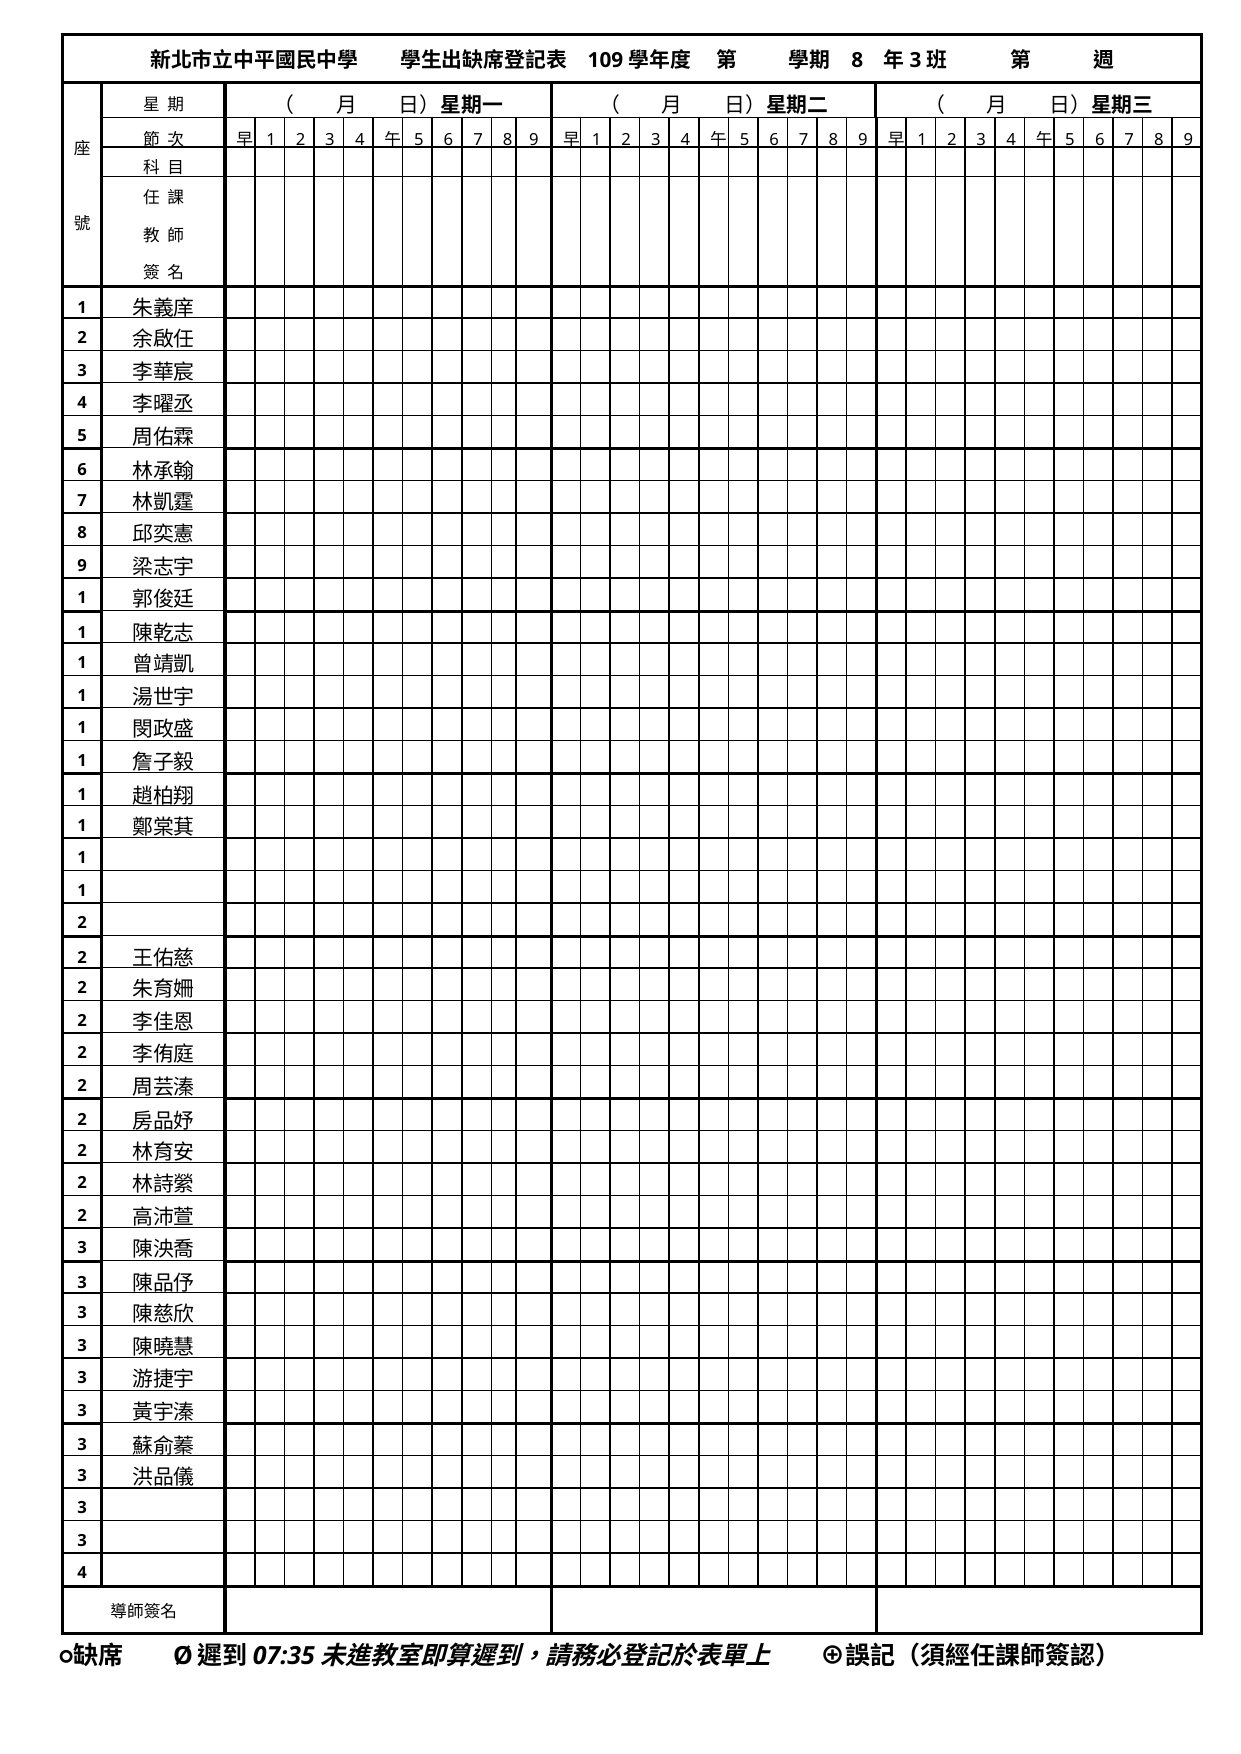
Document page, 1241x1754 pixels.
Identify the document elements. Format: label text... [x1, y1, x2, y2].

table_cell [670, 177, 698, 285]
table_cell 邱奕憲 [103, 513, 223, 545]
table_cell [966, 1456, 994, 1487]
table_cell [611, 481, 639, 512]
table_cell [374, 1326, 402, 1357]
table_cell [1143, 1066, 1171, 1097]
table_cell [285, 904, 313, 935]
table_cell [463, 1100, 491, 1130]
table_cell [878, 644, 905, 675]
table_cell [227, 177, 254, 285]
table_cell [1173, 514, 1200, 545]
table_cell [1055, 969, 1083, 1000]
table_cell [759, 1391, 787, 1422]
table_cell 李佳恩 [103, 1001, 223, 1032]
table_cell [517, 1456, 550, 1487]
table_cell [433, 1326, 461, 1357]
table_cell [996, 177, 1024, 285]
table_cell [285, 177, 313, 285]
table_cell [553, 481, 580, 512]
table_cell [285, 514, 313, 545]
table_cell [285, 384, 313, 415]
table_cell [907, 741, 935, 772]
table_cell 29 [64, 1196, 100, 1227]
table_cell [433, 1489, 461, 1520]
table_cell [788, 1229, 816, 1260]
table_cell 6 [759, 118, 787, 146]
table_cell [818, 644, 846, 675]
table_cell 王佑慈 [103, 936, 223, 967]
table_cell [670, 1196, 698, 1227]
table_cell [878, 775, 905, 805]
table_cell [1114, 1294, 1142, 1325]
table_cell [492, 676, 515, 707]
table_cell [463, 1263, 491, 1292]
table_cell 鄭棠萁 [103, 806, 223, 837]
table_cell [700, 969, 728, 1000]
table_cell 座 號 [64, 84, 100, 285]
table_cell [492, 579, 515, 610]
table_cell [433, 938, 461, 967]
table_cell [374, 177, 402, 285]
table_cell [463, 1066, 491, 1097]
table_cell [1143, 676, 1171, 707]
table_cell [788, 676, 816, 707]
table_cell 4 [344, 118, 372, 146]
table_cell [700, 1164, 728, 1195]
table_cell [729, 1164, 757, 1195]
table_cell [729, 1263, 757, 1292]
table_cell [847, 579, 875, 610]
table_cell [315, 775, 343, 805]
table_cell [1143, 514, 1171, 545]
table_cell [517, 938, 550, 967]
table_cell 18 [64, 839, 100, 870]
table_cell [285, 1263, 313, 1292]
table_cell [996, 1326, 1024, 1357]
table_cell [670, 871, 698, 902]
table_cell [256, 1001, 284, 1032]
table_cell 2 [285, 118, 313, 146]
table_cell [227, 450, 254, 480]
table_cell [403, 806, 431, 837]
table_cell [492, 1391, 515, 1422]
table_cell [517, 1263, 550, 1292]
table_cell [1173, 416, 1200, 447]
table_cell [1114, 904, 1142, 935]
table_cell [553, 319, 580, 350]
table_cell [344, 384, 372, 415]
table_cell [1173, 1391, 1200, 1422]
table_cell [759, 1489, 787, 1520]
table_cell [344, 1489, 372, 1520]
table_cell [344, 839, 372, 870]
table_cell [640, 839, 668, 870]
table_cell [996, 416, 1024, 447]
table_cell [227, 546, 254, 577]
table_cell [492, 1456, 515, 1487]
table_cell 陳乾志 [103, 611, 223, 642]
table_cell [936, 1326, 964, 1357]
table_cell [966, 969, 994, 1000]
table_cell [403, 709, 431, 740]
table_cell [759, 177, 787, 285]
table_cell [374, 839, 402, 870]
table_cell [640, 319, 668, 350]
table_cell [788, 1554, 816, 1585]
table_cell [1143, 741, 1171, 772]
table_cell [103, 1521, 223, 1552]
table_cell [517, 177, 550, 285]
table_cell [285, 839, 313, 870]
table_cell [433, 288, 461, 317]
table_cell 6 [64, 450, 100, 480]
table_cell [611, 806, 639, 837]
table_cell [1173, 1554, 1200, 1585]
table_cell [966, 741, 994, 772]
table_cell [729, 1359, 757, 1390]
table_cell [553, 839, 580, 870]
table_cell [847, 644, 875, 675]
table_cell [374, 1131, 402, 1162]
table_cell [285, 1489, 313, 1520]
table_cell 詹子毅 [103, 741, 223, 772]
table_cell [936, 416, 964, 447]
table_cell [1025, 514, 1053, 545]
table_cell [227, 871, 254, 902]
table_cell [788, 741, 816, 772]
table_cell [611, 1263, 639, 1292]
table_cell [344, 481, 372, 512]
table_cell [729, 644, 757, 675]
table_cell [847, 871, 875, 902]
table_cell [670, 1263, 698, 1292]
table_cell [553, 741, 580, 772]
table_cell [433, 1263, 461, 1292]
table_cell [285, 1456, 313, 1487]
table_cell [256, 1131, 284, 1162]
table_cell [818, 741, 846, 772]
table_cell [818, 546, 846, 577]
table_cell [492, 148, 515, 176]
table_cell [878, 938, 905, 967]
table_cell [374, 775, 402, 805]
table_cell [640, 1164, 668, 1195]
table_cell [1143, 319, 1171, 350]
table_cell [1084, 1066, 1112, 1097]
table_cell [936, 644, 964, 675]
table_cell [463, 1131, 491, 1162]
table_cell [492, 969, 515, 1000]
table_cell [315, 1164, 343, 1195]
table_cell [907, 450, 935, 480]
table_cell [256, 938, 284, 967]
table_cell [1025, 1131, 1053, 1162]
table_cell [611, 613, 639, 642]
table_cell [403, 741, 431, 772]
table_cell [759, 1554, 787, 1585]
table_cell [670, 384, 698, 415]
table_cell [1114, 416, 1142, 447]
table_cell [433, 1229, 461, 1260]
table_cell [256, 871, 284, 902]
table_cell [433, 741, 461, 772]
table_cell 李曜丞 [103, 383, 223, 415]
table_cell [878, 1456, 905, 1487]
table_cell 陳品伃 [103, 1261, 223, 1292]
table_cell [463, 969, 491, 1000]
table_cell [996, 1229, 1024, 1260]
table_cell [818, 871, 846, 902]
table_cell [996, 546, 1024, 577]
table_cell [936, 384, 964, 415]
table_cell [878, 1326, 905, 1357]
table_cell [729, 1425, 757, 1455]
table_cell [374, 579, 402, 610]
table_cell [315, 904, 343, 935]
table_cell [315, 1456, 343, 1487]
table_cell [847, 613, 875, 642]
table_cell [1025, 1164, 1053, 1195]
table_cell [403, 177, 431, 285]
table_cell [517, 319, 550, 350]
table_cell [640, 1001, 668, 1032]
table_cell [996, 938, 1024, 967]
table_cell [700, 450, 728, 480]
table_cell [729, 1131, 757, 1162]
table_cell [433, 514, 461, 545]
table_cell [1055, 514, 1083, 545]
table_cell [818, 839, 846, 870]
table_cell [936, 1456, 964, 1487]
table_cell 36 [64, 1425, 100, 1455]
table_cell [344, 416, 372, 447]
table_cell [256, 1489, 284, 1520]
table_cell [1084, 1489, 1112, 1520]
table_cell [1114, 1326, 1142, 1357]
table_cell [936, 904, 964, 935]
table_cell [611, 1164, 639, 1195]
table_cell [315, 1229, 343, 1260]
table_cell 22 [64, 969, 100, 1000]
table_cell [936, 450, 964, 480]
table_cell [670, 481, 698, 512]
table_cell [611, 1229, 639, 1260]
table_cell [1114, 871, 1142, 902]
table_cell [344, 1294, 372, 1325]
table_cell [553, 1425, 580, 1455]
table_cell [611, 969, 639, 1000]
table_cell [670, 1391, 698, 1422]
table_cell [1114, 1456, 1142, 1487]
table_cell [1143, 450, 1171, 480]
table_cell [463, 644, 491, 675]
table_cell [729, 1521, 757, 1552]
table_cell [700, 938, 728, 967]
table_cell [517, 514, 550, 545]
table_cell [1114, 1196, 1142, 1227]
table_cell 38 [64, 1489, 100, 1520]
table_cell [315, 1326, 343, 1357]
table_cell [878, 1263, 905, 1292]
table_cell [433, 1100, 461, 1130]
table_cell [315, 546, 343, 577]
table_cell [315, 741, 343, 772]
table_cell [1114, 1489, 1142, 1520]
table_cell [227, 1263, 254, 1292]
table_cell [818, 1196, 846, 1227]
table_cell 蘇俞蓁 [103, 1423, 223, 1455]
table_cell [640, 938, 668, 967]
table_cell [403, 319, 431, 350]
table_cell [670, 450, 698, 480]
table_cell [907, 1066, 935, 1097]
table_cell [670, 613, 698, 642]
table_cell [729, 546, 757, 577]
table_cell [433, 177, 461, 285]
table_cell [492, 1294, 515, 1325]
table_cell [492, 1263, 515, 1292]
table_cell [1055, 319, 1083, 350]
table_cell [285, 938, 313, 967]
table_cell [374, 1359, 402, 1390]
table_cell [492, 1100, 515, 1130]
table_cell [1055, 775, 1083, 805]
table_cell [729, 904, 757, 935]
table_cell [1055, 938, 1083, 967]
table_cell [966, 871, 994, 902]
table_cell [463, 177, 491, 285]
table_cell [847, 1521, 875, 1552]
table_cell [553, 806, 580, 837]
table_cell [227, 579, 254, 610]
table_cell [1025, 416, 1053, 447]
table_cell [256, 709, 284, 740]
table_cell [847, 839, 875, 870]
table_cell [553, 676, 580, 707]
table_cell [729, 1456, 757, 1487]
table_cell [433, 1425, 461, 1455]
table_cell [1025, 450, 1053, 480]
table_cell [966, 1263, 994, 1292]
table_cell 16 [64, 775, 100, 805]
table_cell [878, 1034, 905, 1065]
table_cell [517, 904, 550, 935]
table_cell [227, 1489, 254, 1520]
table_cell [227, 1131, 254, 1162]
table_cell [640, 709, 668, 740]
table_cell [227, 319, 254, 350]
table_cell [966, 1131, 994, 1162]
table_cell [878, 450, 905, 480]
table_cell [1084, 806, 1112, 837]
table_cell [670, 351, 698, 382]
table_cell [517, 1229, 550, 1260]
table_cell [374, 1294, 402, 1325]
table_cell [818, 806, 846, 837]
table_cell 4 [996, 118, 1024, 146]
table_cell [1055, 1066, 1083, 1097]
table_cell [344, 1425, 372, 1455]
table_cell [256, 1100, 284, 1130]
table_cell [847, 546, 875, 577]
table_cell [670, 514, 698, 545]
table_cell [1114, 938, 1142, 967]
table_cell [611, 1066, 639, 1097]
table_cell [581, 871, 609, 902]
table_cell [1114, 481, 1142, 512]
table_cell [847, 148, 875, 176]
table_cell [847, 709, 875, 740]
table_cell [433, 481, 461, 512]
table_cell [374, 1001, 402, 1032]
table_cell [227, 775, 254, 805]
table_cell [700, 709, 728, 740]
table_cell [700, 806, 728, 837]
table_cell [433, 1359, 461, 1390]
table_cell [403, 613, 431, 642]
table_cell [670, 148, 698, 176]
table_cell [936, 351, 964, 382]
table_cell [1025, 288, 1053, 317]
table_cell [670, 1425, 698, 1455]
table_cell [581, 1521, 609, 1552]
table_cell [1025, 1391, 1053, 1422]
table_cell [936, 177, 964, 285]
table_cell [517, 775, 550, 805]
table_cell [907, 1034, 935, 1065]
table_cell [1084, 148, 1112, 176]
table_cell [315, 450, 343, 480]
table_cell [403, 1001, 431, 1032]
table_cell 房品妤 [103, 1098, 223, 1130]
table_cell [1055, 1489, 1083, 1520]
table_cell [517, 1489, 550, 1520]
table_cell [581, 1066, 609, 1097]
table_cell [315, 177, 343, 285]
table_cell [103, 871, 223, 902]
table_cell 午 [700, 118, 728, 146]
table_cell [996, 384, 1024, 415]
table_cell [907, 288, 935, 317]
table_cell [700, 1294, 728, 1325]
table_cell [1173, 1066, 1200, 1097]
table_cell [1173, 579, 1200, 610]
table_cell [374, 676, 402, 707]
table_cell [315, 1034, 343, 1065]
table_cell 5 [64, 416, 100, 447]
table_cell [517, 1001, 550, 1032]
table_cell [700, 481, 728, 512]
table_cell [1143, 177, 1171, 285]
table_cell [700, 1229, 728, 1260]
table_cell [996, 839, 1024, 870]
table_cell [315, 1489, 343, 1520]
table_cell [936, 839, 964, 870]
table_cell [700, 579, 728, 610]
table_cell [759, 514, 787, 545]
table_cell [581, 579, 609, 610]
table_cell [611, 871, 639, 902]
table_cell [344, 1456, 372, 1487]
table_cell [256, 1229, 284, 1260]
table_cell [818, 1034, 846, 1065]
table_cell [818, 1294, 846, 1325]
table_cell [907, 1521, 935, 1552]
table_cell 趙柏翔 [103, 773, 223, 805]
table_cell 9 [847, 118, 875, 146]
table_cell 19 [64, 871, 100, 902]
table_cell [1173, 351, 1200, 382]
table_cell [256, 1066, 284, 1097]
table_cell [1025, 775, 1053, 805]
table_cell [581, 288, 609, 317]
table_cell [1025, 1326, 1053, 1357]
table_cell [403, 1521, 431, 1552]
table_cell [553, 351, 580, 382]
table_cell [315, 1263, 343, 1292]
table_cell [344, 1521, 372, 1552]
table_cell [315, 1001, 343, 1032]
table_cell [1055, 1196, 1083, 1227]
table_cell [227, 938, 254, 967]
table_cell [611, 1456, 639, 1487]
table_cell [640, 579, 668, 610]
table_cell [818, 1164, 846, 1195]
table_cell [1173, 319, 1200, 350]
table_cell [996, 1489, 1024, 1520]
table_cell [818, 904, 846, 935]
table_cell [966, 775, 994, 805]
table_cell [818, 288, 846, 317]
table_cell [611, 416, 639, 447]
table_cell [936, 1263, 964, 1292]
table_cell [936, 579, 964, 610]
table_cell [433, 1521, 461, 1552]
table_cell [517, 351, 550, 382]
table_cell [463, 839, 491, 870]
table_cell [581, 839, 609, 870]
table_cell [1084, 481, 1112, 512]
table_cell 33 [64, 1326, 100, 1357]
table_cell 余啟任 [103, 318, 223, 350]
table_cell [492, 1164, 515, 1195]
table_cell [1084, 613, 1112, 642]
table_cell [729, 351, 757, 382]
table_cell [492, 384, 515, 415]
table_cell [729, 1229, 757, 1260]
table_cell [729, 481, 757, 512]
table_cell [344, 644, 372, 675]
table_cell [878, 288, 905, 317]
table_cell [285, 969, 313, 1000]
table_cell 周芸溱 [103, 1066, 223, 1097]
table_cell [1084, 644, 1112, 675]
table_cell [1084, 839, 1112, 870]
table_cell 5 [403, 118, 431, 146]
table_cell [1143, 969, 1171, 1000]
table_cell 高沛萱 [103, 1196, 223, 1227]
table_cell [1173, 1229, 1200, 1260]
table_cell [759, 481, 787, 512]
table_cell [611, 384, 639, 415]
table_cell [315, 514, 343, 545]
table_cell [759, 1001, 787, 1032]
table_cell [227, 644, 254, 675]
text ○缺席 Ø遲到07:35未進教室即算遲到，請務必登記於表單上 ⊕誤記（須經任課師簽認） [59, 1635, 1205, 1673]
table_cell [670, 938, 698, 967]
table_cell [936, 1100, 964, 1130]
table_cell 郭俊廷 [103, 578, 223, 610]
table_cell [936, 1196, 964, 1227]
table_cell [227, 709, 254, 740]
table_cell [966, 579, 994, 610]
table_cell [581, 1034, 609, 1065]
table_cell [1173, 1359, 1200, 1390]
table_cell [759, 351, 787, 382]
table_cell [374, 938, 402, 967]
table_cell [581, 1326, 609, 1357]
table_cell [907, 481, 935, 512]
table_cell [1114, 969, 1142, 1000]
table_cell [818, 384, 846, 415]
table_cell [463, 1326, 491, 1357]
table_cell [581, 1294, 609, 1325]
table_cell [700, 1391, 728, 1422]
table_cell [611, 1100, 639, 1130]
table_cell [227, 384, 254, 415]
table_cell [729, 1554, 757, 1585]
table_cell [463, 288, 491, 317]
table_cell [256, 1391, 284, 1422]
table_cell [818, 148, 846, 176]
table_cell [1055, 1001, 1083, 1032]
table_cell [907, 1263, 935, 1292]
table_cell [878, 1001, 905, 1032]
table_cell [581, 1229, 609, 1260]
table_cell [1025, 1554, 1053, 1585]
table_cell [1173, 288, 1200, 317]
table_cell [227, 904, 254, 935]
table_cell [907, 1131, 935, 1162]
table_cell 節 次 [103, 118, 223, 146]
table_cell [966, 1425, 994, 1455]
table_cell [818, 1489, 846, 1520]
table_cell [463, 319, 491, 350]
table_cell [433, 1131, 461, 1162]
table_cell [492, 1425, 515, 1455]
table_cell [788, 384, 816, 415]
table_cell [996, 709, 1024, 740]
table_cell [788, 579, 816, 610]
table_cell [847, 1294, 875, 1325]
table_cell [344, 709, 372, 740]
table_cell [847, 741, 875, 772]
table_cell 9 [64, 546, 100, 577]
table_cell [344, 288, 372, 317]
table_cell [788, 546, 816, 577]
table_cell [553, 384, 580, 415]
table_cell [1114, 351, 1142, 382]
table_cell [818, 1229, 846, 1260]
table_cell [227, 481, 254, 512]
table_cell [227, 969, 254, 1000]
table_cell 1 [64, 288, 100, 317]
table_cell [1055, 871, 1083, 902]
table_cell [463, 1425, 491, 1455]
table_cell [729, 177, 757, 285]
table_cell [1143, 579, 1171, 610]
table_cell [759, 644, 787, 675]
table_cell [670, 416, 698, 447]
table_cell 26 [64, 1100, 100, 1130]
table_cell [492, 1521, 515, 1552]
table_cell [729, 1001, 757, 1032]
table_cell [878, 741, 905, 772]
table_cell [374, 1554, 402, 1585]
table_cell [966, 288, 994, 317]
table_cell [403, 1100, 431, 1130]
table_cell [1143, 1326, 1171, 1357]
table_cell [878, 514, 905, 545]
table_cell [1173, 871, 1200, 902]
table_cell [1025, 1359, 1053, 1390]
table_cell [1143, 1391, 1171, 1422]
table_cell [847, 319, 875, 350]
table_cell 曾靖凱 [103, 643, 223, 675]
table_cell [1143, 871, 1171, 902]
table_cell [285, 351, 313, 382]
table_cell [640, 1100, 668, 1130]
table_cell [818, 1100, 846, 1130]
table_cell [611, 177, 639, 285]
table_cell [374, 1263, 402, 1292]
table_cell [1143, 775, 1171, 805]
table_cell [403, 904, 431, 935]
table_cell [700, 1263, 728, 1292]
table_cell 午 [1025, 118, 1053, 146]
table_cell [907, 579, 935, 610]
table_cell [878, 416, 905, 447]
table_cell 10 [64, 579, 100, 610]
table_cell [374, 1521, 402, 1552]
table_cell [936, 1066, 964, 1097]
table_cell [492, 904, 515, 935]
table_cell [1143, 351, 1171, 382]
table_cell [878, 177, 905, 285]
table_cell [818, 177, 846, 285]
table_cell [256, 450, 284, 480]
table_cell 林承翰 [103, 448, 223, 480]
table_cell [878, 969, 905, 1000]
table_cell [1055, 1034, 1083, 1065]
table_cell [256, 904, 284, 935]
table_cell [492, 871, 515, 902]
table_cell [1055, 1456, 1083, 1487]
table_cell [759, 1164, 787, 1195]
table_cell 5 [729, 118, 757, 146]
table_cell [344, 450, 372, 480]
table_cell [433, 1554, 461, 1585]
table_cell [640, 450, 668, 480]
table_cell [1084, 1263, 1112, 1292]
table_cell [553, 613, 580, 642]
table_cell [611, 351, 639, 382]
table_cell [729, 969, 757, 1000]
table_cell [227, 839, 254, 870]
table_cell [285, 1359, 313, 1390]
table_cell [966, 676, 994, 707]
table_cell [517, 709, 550, 740]
table_cell [315, 871, 343, 902]
table_cell [640, 481, 668, 512]
table_cell [256, 806, 284, 837]
table_cell [1055, 1229, 1083, 1260]
table_cell [1025, 969, 1053, 1000]
table_cell [344, 319, 372, 350]
table_cell [966, 938, 994, 967]
table_cell [907, 319, 935, 350]
table_cell [492, 1359, 515, 1390]
table_cell [344, 546, 372, 577]
table_cell [847, 1425, 875, 1455]
table_cell [374, 351, 402, 382]
table_cell [907, 806, 935, 837]
table_cell [463, 709, 491, 740]
table_cell [996, 1359, 1024, 1390]
table_cell [433, 1456, 461, 1487]
table_cell [700, 741, 728, 772]
table_cell [907, 775, 935, 805]
table_cell [759, 148, 787, 176]
table_cell [878, 613, 905, 642]
table_cell [878, 676, 905, 707]
table_cell [788, 177, 816, 285]
table_cell [670, 775, 698, 805]
table_cell [818, 514, 846, 545]
table_cell [729, 514, 757, 545]
table_cell [581, 775, 609, 805]
table_cell [374, 1229, 402, 1260]
table_cell [1084, 177, 1112, 285]
table_cell [315, 416, 343, 447]
table_cell [553, 177, 580, 285]
table_cell [1055, 1131, 1083, 1162]
table_cell [847, 938, 875, 967]
table_cell [1055, 481, 1083, 512]
table_cell [517, 450, 550, 480]
table_cell [581, 481, 609, 512]
table_cell [878, 384, 905, 415]
table_cell [640, 1294, 668, 1325]
table_cell [374, 1034, 402, 1065]
table_cell [315, 1100, 343, 1130]
table_cell 4 [64, 384, 100, 415]
table_cell [517, 676, 550, 707]
table_cell [463, 351, 491, 382]
table_cell [670, 1131, 698, 1162]
table_cell [256, 1456, 284, 1487]
table_cell [1173, 1521, 1200, 1552]
table_cell [1143, 839, 1171, 870]
table_cell [1055, 579, 1083, 610]
table_cell [907, 1001, 935, 1032]
table_cell [374, 1456, 402, 1487]
table_cell [256, 177, 284, 285]
table_cell [729, 839, 757, 870]
table_cell [611, 579, 639, 610]
table_cell [966, 1229, 994, 1260]
table_cell [581, 450, 609, 480]
table_cell [759, 1229, 787, 1260]
table_cell [463, 148, 491, 176]
table_cell [788, 938, 816, 967]
table_cell [996, 1164, 1024, 1195]
table_cell [285, 579, 313, 610]
table_cell [403, 644, 431, 675]
table_cell [936, 1131, 964, 1162]
table_cell [670, 1294, 698, 1325]
table_cell [285, 481, 313, 512]
table_cell [374, 481, 402, 512]
table_cell [285, 1521, 313, 1552]
table_cell [818, 1359, 846, 1390]
table_cell 8 [492, 118, 515, 146]
table_cell [670, 676, 698, 707]
table_cell [227, 613, 254, 642]
table_cell [996, 319, 1024, 350]
table_cell [1114, 839, 1142, 870]
table_cell [1084, 969, 1112, 1000]
table_cell [403, 1425, 431, 1455]
table_cell [1114, 319, 1142, 350]
table_cell [581, 384, 609, 415]
table_cell [374, 1196, 402, 1227]
table_cell [463, 741, 491, 772]
table_cell [581, 177, 609, 285]
table_cell [433, 1294, 461, 1325]
table_cell [847, 450, 875, 480]
table_cell [285, 806, 313, 837]
table_cell [847, 514, 875, 545]
table_cell [759, 1425, 787, 1455]
table_cell [818, 1001, 846, 1032]
table_cell [256, 1359, 284, 1390]
table_cell [517, 481, 550, 512]
table_cell [936, 148, 964, 176]
table_cell [403, 969, 431, 1000]
table_cell [700, 904, 728, 935]
table_cell [670, 1164, 698, 1195]
table_cell [907, 1391, 935, 1422]
table_cell [315, 1521, 343, 1552]
table_cell [1143, 613, 1171, 642]
table_cell [463, 1521, 491, 1552]
table_cell [403, 1326, 431, 1357]
table_cell [492, 613, 515, 642]
table_cell [700, 676, 728, 707]
table_cell 3 [64, 351, 100, 382]
table_cell [256, 148, 284, 176]
table_cell [700, 148, 728, 176]
table_cell [1025, 1196, 1053, 1227]
table_cell [700, 839, 728, 870]
table_cell 周佑霖 [103, 416, 223, 447]
table_cell [1025, 741, 1053, 772]
table_cell [256, 741, 284, 772]
table_cell [581, 938, 609, 967]
table_cell [463, 904, 491, 935]
table_cell [285, 1391, 313, 1422]
table_cell [433, 1034, 461, 1065]
table_cell [517, 1196, 550, 1227]
table_cell [1025, 1489, 1053, 1520]
table_cell [1173, 1131, 1200, 1162]
table_cell [818, 1391, 846, 1422]
table_cell [759, 384, 787, 415]
table_cell [907, 546, 935, 577]
table_cell [700, 1326, 728, 1357]
table_cell [1173, 1100, 1200, 1130]
table_cell [788, 1456, 816, 1487]
table_cell 2 [611, 118, 639, 146]
table_cell 1 [907, 118, 935, 146]
table_cell [1143, 546, 1171, 577]
table_cell [878, 709, 905, 740]
table_cell 32 [64, 1294, 100, 1325]
table_cell [1143, 1456, 1171, 1487]
table_cell [818, 579, 846, 610]
table_cell [433, 384, 461, 415]
table_cell [936, 288, 964, 317]
table_cell 31 [64, 1263, 100, 1292]
table_cell [492, 351, 515, 382]
table_cell [966, 1196, 994, 1227]
table_cell 3 [966, 118, 994, 146]
table_cell [1143, 938, 1171, 967]
table_cell 35 [64, 1391, 100, 1422]
table_cell [907, 1456, 935, 1487]
table_cell [285, 1066, 313, 1097]
table_cell [907, 384, 935, 415]
table_cell [1173, 644, 1200, 675]
table_cell [285, 546, 313, 577]
table_cell [878, 871, 905, 902]
table_cell [374, 709, 402, 740]
table_cell [670, 709, 698, 740]
table_cell [492, 1131, 515, 1162]
table_cell [878, 1164, 905, 1195]
table_cell [700, 613, 728, 642]
table_cell [878, 1489, 905, 1520]
table_cell （ 月 日）星期三 日）星期三 [877, 84, 1200, 117]
table_cell [996, 1425, 1024, 1455]
table_cell [256, 644, 284, 675]
table_cell [374, 871, 402, 902]
table_cell 林育安 [103, 1131, 223, 1162]
table_cell [256, 1164, 284, 1195]
table_cell [788, 1131, 816, 1162]
table_cell [581, 613, 609, 642]
table_cell [492, 481, 515, 512]
table_cell [729, 938, 757, 967]
table_cell [611, 1425, 639, 1455]
table_cell [344, 741, 372, 772]
table_cell [878, 319, 905, 350]
table_cell [847, 1131, 875, 1162]
table_cell [907, 1326, 935, 1357]
table_cell [433, 148, 461, 176]
table_cell [403, 288, 431, 317]
table_cell [788, 1263, 816, 1292]
table_cell [759, 904, 787, 935]
table_cell [403, 450, 431, 480]
table_cell 4 [670, 118, 698, 146]
table_cell [285, 1196, 313, 1227]
table_cell 早 [227, 118, 254, 146]
table_cell [553, 450, 580, 480]
table_cell [907, 1489, 935, 1520]
table_cell [227, 351, 254, 382]
table_cell [553, 1489, 580, 1520]
table_cell [907, 871, 935, 902]
table_cell [996, 644, 1024, 675]
table_cell [581, 1456, 609, 1487]
table_cell （ 月 日）星期二 （ 月 [553, 84, 874, 117]
table_cell [403, 1034, 431, 1065]
table_cell [1025, 871, 1053, 902]
table_cell [517, 416, 550, 447]
table_cell [878, 481, 905, 512]
table_cell [640, 1425, 668, 1455]
table_cell [1173, 741, 1200, 772]
table_cell [1025, 613, 1053, 642]
table_cell [1025, 1425, 1053, 1455]
table_cell [996, 481, 1024, 512]
table_cell [611, 1034, 639, 1065]
table_cell [996, 1391, 1024, 1422]
table_cell [433, 644, 461, 675]
table_cell [256, 1521, 284, 1552]
table_cell [374, 969, 402, 1000]
table_cell [433, 871, 461, 902]
table_cell [611, 741, 639, 772]
table_cell [403, 676, 431, 707]
table_cell [818, 1425, 846, 1455]
table_cell [1055, 741, 1083, 772]
table_cell [581, 904, 609, 935]
table_cell 7 [64, 481, 100, 512]
table_cell 陳曉慧 [103, 1326, 223, 1357]
table_cell [1114, 806, 1142, 837]
table_cell [463, 806, 491, 837]
table_cell [788, 1521, 816, 1552]
table_cell [759, 1034, 787, 1065]
table_cell [463, 938, 491, 967]
table_cell [285, 450, 313, 480]
table_cell [611, 148, 639, 176]
table_cell [344, 1001, 372, 1032]
table_cell [315, 1066, 343, 1097]
table_cell [907, 177, 935, 285]
table_cell [581, 676, 609, 707]
table_cell [517, 1359, 550, 1390]
table_cell [818, 1263, 846, 1292]
table_cell [285, 1034, 313, 1065]
table_cell 湯世宇 [103, 676, 223, 707]
table_cell [256, 319, 284, 350]
table_cell [729, 806, 757, 837]
table_cell [907, 1294, 935, 1325]
table_cell [285, 416, 313, 447]
table_cell [581, 1554, 609, 1585]
table_cell [996, 969, 1024, 1000]
table_cell [344, 969, 372, 1000]
table_cell [729, 871, 757, 902]
table_cell [1055, 384, 1083, 415]
table_cell [403, 938, 431, 967]
table_cell [1173, 839, 1200, 870]
table_cell 林凱霆 [103, 481, 223, 512]
table_cell [256, 514, 284, 545]
table_cell [640, 1359, 668, 1390]
table_cell [517, 969, 550, 1000]
table_cell [374, 741, 402, 772]
table_cell [759, 288, 787, 317]
table_cell 40 [64, 1554, 100, 1585]
table_cell [403, 1554, 431, 1585]
table_cell [553, 1196, 580, 1227]
table_cell [788, 351, 816, 382]
table_cell [256, 1425, 284, 1455]
table_cell [907, 969, 935, 1000]
table_cell [996, 1554, 1024, 1585]
table_cell [315, 288, 343, 317]
table_cell [847, 288, 875, 317]
table_cell 9 [1173, 118, 1200, 146]
table_cell [966, 1521, 994, 1552]
table_cell [996, 904, 1024, 935]
table_cell [670, 1359, 698, 1390]
table_cell 林詩縈 [103, 1163, 223, 1195]
table_cell [788, 1425, 816, 1455]
table_cell [1143, 1196, 1171, 1227]
table_cell [344, 579, 372, 610]
table_cell [640, 1229, 668, 1260]
table_cell [1055, 1554, 1083, 1585]
table_cell [492, 514, 515, 545]
table_cell [611, 904, 639, 935]
table_cell [553, 288, 580, 317]
table_cell [227, 1391, 254, 1422]
table_cell 1 [581, 118, 609, 146]
table_cell [344, 148, 372, 176]
table_cell [1025, 1229, 1053, 1260]
table_cell [492, 546, 515, 577]
table_cell [1055, 1359, 1083, 1390]
table_cell [640, 871, 668, 902]
table_cell [936, 1164, 964, 1195]
table_cell [374, 1391, 402, 1422]
table_cell [700, 644, 728, 675]
table_cell [729, 676, 757, 707]
table_cell [729, 1066, 757, 1097]
table_cell [670, 644, 698, 675]
table_cell [553, 1521, 580, 1552]
table_cell [788, 1164, 816, 1195]
table_cell [936, 969, 964, 1000]
table_cell [492, 416, 515, 447]
table_cell [492, 1196, 515, 1227]
table_cell [1055, 806, 1083, 837]
table_cell [374, 1425, 402, 1455]
table_cell [611, 514, 639, 545]
table_cell [256, 775, 284, 805]
table_cell [818, 1521, 846, 1552]
table_cell [553, 1391, 580, 1422]
table_cell [640, 806, 668, 837]
table_cell [847, 1489, 875, 1520]
table_cell [759, 1263, 787, 1292]
table_cell [463, 450, 491, 480]
table_cell [285, 1554, 313, 1585]
table_cell 朱育姍 [103, 968, 223, 1000]
table_cell [1143, 1164, 1171, 1195]
table_cell [227, 1521, 254, 1552]
table_cell [966, 904, 994, 935]
table_cell [759, 938, 787, 967]
table_cell [433, 806, 461, 837]
table_cell [878, 1588, 1200, 1632]
table_cell 7 [1114, 118, 1142, 146]
table_cell [1055, 644, 1083, 675]
table_cell [227, 741, 254, 772]
table_cell 早 [878, 118, 905, 146]
table_cell [847, 1229, 875, 1260]
table_cell [1084, 319, 1112, 350]
table_cell [700, 871, 728, 902]
table_cell [344, 1131, 372, 1162]
table_cell [285, 1425, 313, 1455]
table_cell [463, 871, 491, 902]
table_header 新北市立中平國民中學 學生出缺席登記表 109 學年度 第 學期 8 年 3 班 第 週 [64, 36, 1200, 81]
table_cell [878, 1131, 905, 1162]
table_cell [1114, 1359, 1142, 1390]
table_cell 星 期 [103, 84, 223, 117]
table_cell [966, 1001, 994, 1032]
table_cell [315, 1359, 343, 1390]
table_cell [1084, 579, 1112, 610]
table_cell [1025, 1521, 1053, 1552]
table_cell [729, 288, 757, 317]
table_cell [315, 613, 343, 642]
table_cell [315, 806, 343, 837]
table_cell [1055, 1164, 1083, 1195]
table_cell 21 [64, 938, 100, 967]
table_cell [256, 839, 284, 870]
table_cell [315, 1196, 343, 1227]
table_cell [553, 416, 580, 447]
table_cell [1084, 1229, 1112, 1260]
table_cell [344, 177, 372, 285]
table_cell [670, 1034, 698, 1065]
table_cell [670, 546, 698, 577]
table_cell 3 [315, 118, 343, 146]
table_cell [517, 1100, 550, 1130]
table_cell [966, 514, 994, 545]
table_cell [581, 148, 609, 176]
table_cell [1055, 177, 1083, 285]
table_cell [818, 969, 846, 1000]
table_cell [611, 1131, 639, 1162]
table_cell [1055, 1263, 1083, 1292]
table_cell [433, 319, 461, 350]
table_cell [553, 1588, 875, 1632]
table_cell [553, 1131, 580, 1162]
table_cell [1114, 1391, 1142, 1422]
table_cell [553, 871, 580, 902]
table_cell [966, 481, 994, 512]
table_cell [1114, 1100, 1142, 1130]
table_cell [878, 1100, 905, 1130]
table_cell [227, 1326, 254, 1357]
table_cell [1173, 1425, 1200, 1455]
table_cell [759, 676, 787, 707]
table_cell [581, 1359, 609, 1390]
table_cell [936, 1294, 964, 1325]
table_cell [374, 1489, 402, 1520]
table_cell [966, 1034, 994, 1065]
table_cell [256, 1034, 284, 1065]
table_cell [1084, 1554, 1112, 1585]
table_cell [640, 514, 668, 545]
table_cell [847, 1263, 875, 1292]
table_cell [581, 1391, 609, 1422]
table_cell [256, 1196, 284, 1227]
table_cell [403, 1131, 431, 1162]
table_cell [700, 514, 728, 545]
table_cell [878, 1066, 905, 1097]
table_cell [936, 1229, 964, 1260]
table_cell [611, 839, 639, 870]
table_cell [517, 384, 550, 415]
table_cell [1055, 450, 1083, 480]
table_cell [315, 644, 343, 675]
table_cell [103, 1489, 223, 1520]
table_cell [907, 709, 935, 740]
table_cell [611, 450, 639, 480]
table_cell [256, 546, 284, 577]
table_cell [640, 1263, 668, 1292]
table_cell [433, 839, 461, 870]
table_cell [463, 775, 491, 805]
table_cell [640, 1196, 668, 1227]
table_cell [285, 1326, 313, 1357]
table_cell [1143, 384, 1171, 415]
table_cell [700, 546, 728, 577]
table_cell [433, 546, 461, 577]
table_cell [463, 384, 491, 415]
table_cell [1055, 1391, 1083, 1422]
table_cell [403, 839, 431, 870]
table_cell [640, 904, 668, 935]
table_cell [700, 1100, 728, 1130]
table_cell [611, 1489, 639, 1520]
table_cell 27 [64, 1131, 100, 1162]
table_cell [1143, 1229, 1171, 1260]
table_cell [1025, 1066, 1053, 1097]
table_cell [611, 546, 639, 577]
table_cell [492, 938, 515, 967]
table_cell [788, 1196, 816, 1227]
table_cell [1084, 416, 1112, 447]
table_cell [1055, 416, 1083, 447]
table_cell [611, 1326, 639, 1357]
table_cell [1114, 579, 1142, 610]
table_cell [729, 450, 757, 480]
table_cell [759, 1196, 787, 1227]
table_cell [670, 1521, 698, 1552]
table_cell [611, 1294, 639, 1325]
table_cell [640, 1326, 668, 1357]
table_cell [1055, 1521, 1083, 1552]
table_cell [581, 1263, 609, 1292]
table_cell [1114, 450, 1142, 480]
table_cell [553, 1456, 580, 1487]
table_cell [227, 1034, 254, 1065]
table_cell [517, 1164, 550, 1195]
table_cell [285, 1164, 313, 1195]
table_cell [1084, 904, 1112, 935]
table_cell [553, 938, 580, 967]
table_cell [996, 613, 1024, 642]
table_cell [227, 1425, 254, 1455]
table_cell [1084, 709, 1112, 740]
table_cell [996, 1196, 1024, 1227]
table_cell [1055, 839, 1083, 870]
table_cell [433, 579, 461, 610]
table_cell [1173, 1294, 1200, 1325]
table_cell [285, 741, 313, 772]
table_cell [315, 1425, 343, 1455]
table_cell [847, 1456, 875, 1487]
table_cell [729, 1326, 757, 1357]
table_cell [285, 1100, 313, 1130]
table_cell [103, 903, 223, 935]
table_cell [553, 644, 580, 675]
table_cell [553, 1034, 580, 1065]
table_cell [759, 579, 787, 610]
table_cell 梁志宇 [103, 546, 223, 577]
table_cell [759, 1359, 787, 1390]
table_cell [553, 546, 580, 577]
table_cell 導師簽名 [64, 1588, 223, 1632]
table_cell [700, 384, 728, 415]
table_cell [403, 1196, 431, 1227]
table_cell [463, 1229, 491, 1260]
table_cell [1143, 1100, 1171, 1130]
table_cell [996, 148, 1024, 176]
table_cell [463, 1456, 491, 1487]
table_cell [611, 775, 639, 805]
table_cell 30 [64, 1229, 100, 1260]
table_cell [227, 148, 254, 176]
table_cell [403, 546, 431, 577]
table_cell [1084, 938, 1112, 967]
table_cell [611, 1554, 639, 1585]
table_cell [463, 416, 491, 447]
table_cell [463, 1034, 491, 1065]
table_cell [1143, 1521, 1171, 1552]
table_cell [670, 741, 698, 772]
table_cell [581, 969, 609, 1000]
table_cell [818, 775, 846, 805]
table_cell [611, 1521, 639, 1552]
table_cell [1173, 1034, 1200, 1065]
table_cell [433, 1164, 461, 1195]
table_cell [256, 676, 284, 707]
table_cell [788, 481, 816, 512]
table_cell [517, 1391, 550, 1422]
table_cell [818, 481, 846, 512]
table_cell [1173, 1001, 1200, 1032]
table_cell [966, 1359, 994, 1390]
table_cell [1143, 1131, 1171, 1162]
table_cell [788, 1034, 816, 1065]
table_cell [1143, 1034, 1171, 1065]
table_cell [729, 1100, 757, 1130]
table_cell [1084, 1131, 1112, 1162]
table_cell [670, 806, 698, 837]
table_cell [1114, 1425, 1142, 1455]
table_cell [700, 775, 728, 805]
table_cell [759, 1521, 787, 1552]
table_cell [256, 384, 284, 415]
table_cell [553, 1229, 580, 1260]
table_cell [581, 1001, 609, 1032]
table_cell [818, 613, 846, 642]
table_cell [729, 709, 757, 740]
table_cell [227, 676, 254, 707]
table_cell [936, 676, 964, 707]
table_cell [463, 676, 491, 707]
table_cell [581, 806, 609, 837]
table_cell [403, 384, 431, 415]
table_cell [1025, 938, 1053, 967]
table_cell [517, 579, 550, 610]
table_cell [433, 775, 461, 805]
table_cell [788, 709, 816, 740]
table_cell [344, 1229, 372, 1260]
table_cell [729, 1294, 757, 1325]
table_cell [670, 1001, 698, 1032]
table_cell [1143, 288, 1171, 317]
table_cell [227, 1554, 254, 1585]
table_cell [463, 1001, 491, 1032]
table_cell [315, 938, 343, 967]
table_cell [1025, 676, 1053, 707]
table_cell [1114, 546, 1142, 577]
table_cell [1143, 1001, 1171, 1032]
table_cell [433, 351, 461, 382]
table_cell [227, 1456, 254, 1487]
table_cell [553, 1100, 580, 1130]
table_cell [517, 1554, 550, 1585]
table_cell [1084, 1326, 1112, 1357]
table_cell 37 [64, 1456, 100, 1487]
table_cell [788, 319, 816, 350]
table_cell [847, 969, 875, 1000]
table_cell [640, 775, 668, 805]
table_cell [227, 1359, 254, 1390]
table_cell [1084, 1100, 1112, 1130]
table_cell [907, 644, 935, 675]
table_cell [1025, 319, 1053, 350]
table_cell [463, 481, 491, 512]
table_cell [670, 1066, 698, 1097]
table_cell [344, 1034, 372, 1065]
table_cell [374, 514, 402, 545]
table_cell [256, 1263, 284, 1292]
table_cell [1143, 148, 1171, 176]
table_cell [611, 676, 639, 707]
table_cell [1143, 1263, 1171, 1292]
table_cell 3 [640, 118, 668, 146]
table_cell [818, 1554, 846, 1585]
table_cell [463, 514, 491, 545]
table_cell [700, 1456, 728, 1487]
table_cell [1025, 177, 1053, 285]
table_cell [847, 1100, 875, 1130]
table_cell [581, 1131, 609, 1162]
table_cell [670, 288, 698, 317]
table_cell [1173, 904, 1200, 935]
table_cell [517, 1294, 550, 1325]
table_cell [492, 1066, 515, 1097]
table_cell [344, 1554, 372, 1585]
table_cell [729, 1196, 757, 1227]
table_cell [788, 1489, 816, 1520]
table_cell 李華宸 [103, 351, 223, 382]
table_cell [700, 1425, 728, 1455]
table_cell [492, 644, 515, 675]
table_cell [788, 775, 816, 805]
table_cell [759, 1066, 787, 1097]
table_cell [256, 613, 284, 642]
table_cell [818, 1456, 846, 1487]
table_cell [1084, 351, 1112, 382]
table_cell 39 [64, 1521, 100, 1552]
table_cell [670, 969, 698, 1000]
table_cell [553, 1164, 580, 1195]
table_cell [315, 319, 343, 350]
table_cell [700, 1001, 728, 1032]
table_cell [1173, 450, 1200, 480]
table_cell [847, 1034, 875, 1065]
table_cell [611, 1001, 639, 1032]
table_cell [847, 384, 875, 415]
table_cell [878, 1391, 905, 1422]
table_cell [611, 644, 639, 675]
table_cell [517, 288, 550, 317]
table_cell [996, 871, 1024, 902]
table_cell [966, 644, 994, 675]
table_cell [759, 741, 787, 772]
table_cell [788, 1001, 816, 1032]
table_cell [936, 514, 964, 545]
table_cell 科 目 [103, 148, 223, 176]
table_cell [1025, 839, 1053, 870]
table_cell [966, 806, 994, 837]
table_cell [285, 709, 313, 740]
table_cell [1025, 1263, 1053, 1292]
table_cell [936, 1391, 964, 1422]
table_cell [403, 1489, 431, 1520]
table_cell [996, 1066, 1024, 1097]
table_cell [433, 709, 461, 740]
table_cell [463, 1554, 491, 1585]
table_cell [1084, 546, 1112, 577]
table_cell [463, 613, 491, 642]
table_cell 5 [1055, 118, 1083, 146]
table_cell [374, 644, 402, 675]
table_cell [966, 546, 994, 577]
table_cell [256, 1326, 284, 1357]
table_cell [700, 288, 728, 317]
table_cell [1114, 676, 1142, 707]
table_cell [640, 148, 668, 176]
table_cell [966, 177, 994, 285]
table_cell [996, 1034, 1024, 1065]
table_cell [1143, 1359, 1171, 1390]
table_cell [1114, 1001, 1142, 1032]
table_cell [1025, 1100, 1053, 1130]
table_cell [374, 806, 402, 837]
table_cell [463, 1196, 491, 1227]
table_cell [227, 1066, 254, 1097]
table_cell 11 [64, 613, 100, 642]
table_cell [285, 613, 313, 642]
table_cell 23 [64, 1001, 100, 1032]
table_cell [344, 514, 372, 545]
table_cell [433, 1066, 461, 1097]
table_cell [553, 969, 580, 1000]
table_cell [517, 148, 550, 176]
table_cell [403, 775, 431, 805]
table_cell [492, 450, 515, 480]
table_cell [847, 177, 875, 285]
table_cell [1173, 148, 1200, 176]
table_cell [227, 1164, 254, 1195]
table_cell [1173, 384, 1200, 415]
table_cell [374, 1066, 402, 1097]
table_cell [759, 450, 787, 480]
table_cell [1114, 709, 1142, 740]
table_cell [374, 319, 402, 350]
table_cell [315, 1131, 343, 1162]
table_cell [996, 806, 1024, 837]
table_cell [1114, 384, 1142, 415]
table_cell [553, 1326, 580, 1357]
table_cell [640, 644, 668, 675]
table_cell [640, 288, 668, 317]
table_cell [227, 514, 254, 545]
table_cell [433, 1391, 461, 1422]
table_cell [1025, 709, 1053, 740]
table_cell [285, 288, 313, 317]
table_cell [227, 1229, 254, 1260]
table_cell [640, 1456, 668, 1487]
table_cell [878, 1554, 905, 1585]
table_cell 8 [818, 118, 846, 146]
table_cell [996, 450, 1024, 480]
table_cell [788, 1391, 816, 1422]
table_cell [700, 1521, 728, 1552]
table_cell [729, 741, 757, 772]
table_cell [1114, 1034, 1142, 1065]
table_cell [403, 1456, 431, 1487]
table_cell [285, 1294, 313, 1325]
table_cell [492, 775, 515, 805]
table_cell [553, 1294, 580, 1325]
table_cell [818, 319, 846, 350]
table_cell [1025, 1456, 1053, 1487]
table_cell [344, 1196, 372, 1227]
table_cell [996, 1263, 1024, 1292]
table_cell [1084, 288, 1112, 317]
table_cell [1084, 1196, 1112, 1227]
table_cell [1025, 1001, 1053, 1032]
table_cell [729, 148, 757, 176]
table_cell 13 [64, 676, 100, 707]
table_cell [907, 1425, 935, 1455]
table_cell [936, 775, 964, 805]
table_cell [878, 904, 905, 935]
table_cell [640, 676, 668, 707]
table_cell [1143, 709, 1171, 740]
table_cell [433, 904, 461, 935]
table_cell [907, 416, 935, 447]
table_cell [640, 741, 668, 772]
table_cell 朱義庠 [103, 288, 223, 317]
table_cell [403, 481, 431, 512]
table_cell [581, 1196, 609, 1227]
table_cell [1084, 1034, 1112, 1065]
table_cell [1055, 1425, 1083, 1455]
table_cell [285, 871, 313, 902]
table_cell 洪品儀 [103, 1456, 223, 1487]
table_cell [670, 1100, 698, 1130]
table_cell [1114, 177, 1142, 285]
table_cell [878, 1359, 905, 1390]
table_cell [1084, 1521, 1112, 1552]
table_cell [907, 1164, 935, 1195]
table_cell [1173, 1326, 1200, 1357]
table_cell 34 [64, 1359, 100, 1390]
table_cell [581, 1100, 609, 1130]
table_cell [463, 1164, 491, 1195]
table_cell [640, 969, 668, 1000]
table_cell [936, 546, 964, 577]
table_cell [374, 148, 402, 176]
table_cell 28 [64, 1164, 100, 1195]
table_cell [374, 904, 402, 935]
table_cell [492, 1034, 515, 1065]
table_cell [611, 288, 639, 317]
table_cell [315, 481, 343, 512]
table_cell [517, 871, 550, 902]
table_cell [847, 416, 875, 447]
table_cell [966, 450, 994, 480]
table_cell [996, 1521, 1024, 1552]
table_cell [227, 1294, 254, 1325]
table_cell [1114, 775, 1142, 805]
table_cell [517, 1326, 550, 1357]
table_cell [996, 288, 1024, 317]
table_cell [788, 904, 816, 935]
table_cell [966, 1554, 994, 1585]
table_cell 黃宇溱 [103, 1391, 223, 1422]
table_cell [847, 1554, 875, 1585]
table_cell [256, 579, 284, 610]
table_cell [492, 839, 515, 870]
table_cell [1114, 613, 1142, 642]
table_cell [847, 481, 875, 512]
table_cell [670, 1456, 698, 1487]
table_cell [936, 871, 964, 902]
table_cell [1173, 676, 1200, 707]
table_cell [966, 839, 994, 870]
table_cell [670, 1229, 698, 1260]
table_cell [103, 1554, 223, 1585]
table_cell [759, 613, 787, 642]
table_cell [227, 416, 254, 447]
table_cell [285, 1131, 313, 1162]
table_cell [492, 741, 515, 772]
table_cell [700, 1131, 728, 1162]
table_cell [907, 904, 935, 935]
table_cell 15 [64, 741, 100, 772]
table_cell [492, 1554, 515, 1585]
table_cell [403, 1359, 431, 1390]
table_cell 6 [1084, 118, 1112, 146]
table_cell [759, 1100, 787, 1130]
table_cell [907, 1100, 935, 1130]
table_cell [966, 1066, 994, 1097]
table_cell [227, 1196, 254, 1227]
table_cell [640, 1391, 668, 1422]
table_cell [256, 481, 284, 512]
table_cell [729, 579, 757, 610]
table_cell [403, 871, 431, 902]
table_cell [759, 1294, 787, 1325]
table_cell [670, 1554, 698, 1585]
table_cell [517, 1521, 550, 1552]
table_cell [1055, 288, 1083, 317]
table_cell [1084, 1001, 1112, 1032]
table_cell [344, 806, 372, 837]
table_cell [581, 514, 609, 545]
table_cell [788, 288, 816, 317]
table_cell [700, 416, 728, 447]
table_cell [1055, 904, 1083, 935]
table_cell [344, 938, 372, 967]
table_cell [611, 1196, 639, 1227]
table_cell [344, 1100, 372, 1130]
table_cell [759, 775, 787, 805]
table_cell 17 [64, 806, 100, 837]
table_cell [640, 177, 668, 285]
table_cell [1084, 1164, 1112, 1195]
table_cell [433, 676, 461, 707]
table_cell 游捷宇 [103, 1358, 223, 1390]
table_cell [966, 1391, 994, 1422]
table_cell [492, 806, 515, 837]
table_cell 李侑庭 [103, 1033, 223, 1065]
table_cell [463, 546, 491, 577]
table_cell [553, 709, 580, 740]
table_cell [788, 450, 816, 480]
table_cell [1055, 148, 1083, 176]
table_cell 2 [936, 118, 964, 146]
table_cell [936, 613, 964, 642]
table_cell 20 [64, 904, 100, 935]
table_cell [1173, 1456, 1200, 1487]
table_cell [966, 384, 994, 415]
table_cell 午 [374, 118, 402, 146]
table_cell [517, 546, 550, 577]
table_cell 7 [463, 118, 491, 146]
table_cell [492, 319, 515, 350]
table_cell [553, 148, 580, 176]
table_cell 陳慈欣 [103, 1293, 223, 1325]
table_cell [256, 1554, 284, 1585]
table_cell [1173, 546, 1200, 577]
table_cell 14 [64, 709, 100, 740]
table_cell [936, 319, 964, 350]
table_cell [1055, 1100, 1083, 1130]
table_cell [729, 775, 757, 805]
table_cell 7 [788, 118, 816, 146]
table_cell [403, 579, 431, 610]
table_cell [553, 1554, 580, 1585]
table_cell [1084, 384, 1112, 415]
table_cell [729, 319, 757, 350]
table_cell [729, 416, 757, 447]
table_cell [227, 1001, 254, 1032]
table_cell [700, 319, 728, 350]
table_cell [996, 579, 1024, 610]
table_cell [907, 1554, 935, 1585]
table_cell [403, 514, 431, 545]
table_cell [581, 1489, 609, 1520]
table_cell [315, 969, 343, 1000]
table_cell [1173, 775, 1200, 805]
table_cell [1055, 1326, 1083, 1357]
table_cell [463, 579, 491, 610]
table_cell [517, 644, 550, 675]
table_cell [640, 546, 668, 577]
table_cell [700, 351, 728, 382]
table_cell [344, 351, 372, 382]
table_cell [996, 741, 1024, 772]
table_cell [581, 416, 609, 447]
table_cell [847, 806, 875, 837]
table_cell [700, 1489, 728, 1520]
table_cell [517, 1425, 550, 1455]
table_cell 12 [64, 644, 100, 675]
table_cell [463, 1391, 491, 1422]
table_cell [463, 1359, 491, 1390]
table_cell [936, 741, 964, 772]
table_cell [1055, 709, 1083, 740]
table_cell [847, 676, 875, 707]
table_cell [1084, 676, 1112, 707]
table_cell [788, 871, 816, 902]
table_cell [315, 709, 343, 740]
table_cell [996, 351, 1024, 382]
table_cell [1084, 1391, 1112, 1422]
table_cell [847, 1391, 875, 1422]
table_cell [1143, 806, 1171, 837]
table_cell [700, 1359, 728, 1390]
table_cell [433, 613, 461, 642]
table_cell [847, 1001, 875, 1032]
table_cell [553, 904, 580, 935]
table_cell [966, 1489, 994, 1520]
table_cell [847, 1326, 875, 1357]
table_cell [581, 709, 609, 740]
table_cell [788, 1100, 816, 1130]
table_cell [878, 806, 905, 837]
table_cell [433, 416, 461, 447]
table_cell [1025, 351, 1053, 382]
table_cell [878, 1425, 905, 1455]
table_cell [1025, 806, 1053, 837]
table_cell [611, 1359, 639, 1390]
table_cell [788, 148, 816, 176]
table_cell [788, 1326, 816, 1357]
table_cell [907, 613, 935, 642]
table_cell [878, 546, 905, 577]
table_cell [1173, 481, 1200, 512]
table_cell [344, 613, 372, 642]
table_cell [936, 1554, 964, 1585]
table_cell [936, 709, 964, 740]
table_cell [670, 1326, 698, 1357]
table_cell [581, 319, 609, 350]
table_cell [788, 1066, 816, 1097]
table_cell [1055, 676, 1083, 707]
table_cell [433, 969, 461, 1000]
table_cell 任 課 教 師 簽 名 [103, 177, 223, 285]
table_cell [788, 613, 816, 642]
table_cell [847, 775, 875, 805]
table_cell 25 [64, 1066, 100, 1097]
table_cell [1084, 871, 1112, 902]
table_cell [256, 288, 284, 317]
table_cell [759, 1326, 787, 1357]
table_cell [553, 579, 580, 610]
table_cell [1025, 1034, 1053, 1065]
table_cell [966, 613, 994, 642]
table_cell [433, 1196, 461, 1227]
table_cell [936, 1359, 964, 1390]
table_cell [1114, 644, 1142, 675]
table_cell [759, 871, 787, 902]
table_cell [285, 1001, 313, 1032]
table_cell [759, 319, 787, 350]
table_cell [1025, 148, 1053, 176]
table_cell [403, 1229, 431, 1260]
table_cell [788, 416, 816, 447]
table_cell [256, 969, 284, 1000]
table_cell [1055, 613, 1083, 642]
table_cell [640, 1489, 668, 1520]
table_cell [611, 938, 639, 967]
table_cell [1025, 546, 1053, 577]
table_cell [907, 938, 935, 967]
table_cell [1173, 177, 1200, 285]
table_cell [1114, 741, 1142, 772]
table_cell [1173, 1196, 1200, 1227]
table_cell [1084, 514, 1112, 545]
table_cell [344, 1164, 372, 1195]
table_cell [640, 351, 668, 382]
table_cell [553, 1359, 580, 1390]
table_cell 陳泱喬 [103, 1228, 223, 1260]
table_cell [315, 839, 343, 870]
table_cell [553, 1066, 580, 1097]
table_cell [966, 148, 994, 176]
table_cell [936, 1521, 964, 1552]
table_cell [581, 644, 609, 675]
table_cell [907, 351, 935, 382]
table_cell （ 月 日）星期一 [227, 84, 550, 117]
table_cell 9 [517, 118, 550, 146]
table_cell [403, 1294, 431, 1325]
table_cell [818, 1066, 846, 1097]
table_cell [463, 1489, 491, 1520]
table_cell [374, 416, 402, 447]
table_cell [553, 775, 580, 805]
table_cell [1114, 1131, 1142, 1162]
table_cell [285, 1229, 313, 1260]
table_cell [788, 969, 816, 1000]
table_cell [818, 709, 846, 740]
table_cell [1084, 450, 1112, 480]
table_cell [315, 1554, 343, 1585]
table_cell [1084, 741, 1112, 772]
table_cell [878, 1196, 905, 1227]
table_cell [256, 351, 284, 382]
table_cell [729, 1489, 757, 1520]
table_cell [670, 904, 698, 935]
table_cell [315, 1294, 343, 1325]
table_cell [517, 613, 550, 642]
table_cell [374, 450, 402, 480]
table_cell [1143, 1554, 1171, 1585]
table_cell [966, 1326, 994, 1357]
table_cell [966, 416, 994, 447]
table_cell [966, 319, 994, 350]
table_cell [1025, 579, 1053, 610]
table_cell [1114, 1263, 1142, 1292]
table_cell [315, 148, 343, 176]
table_cell [847, 904, 875, 935]
table_cell [315, 384, 343, 415]
table_cell [818, 416, 846, 447]
table_cell [1143, 1489, 1171, 1520]
table_cell [996, 1131, 1024, 1162]
table_cell [847, 351, 875, 382]
table_cell [700, 1034, 728, 1065]
table_cell [759, 969, 787, 1000]
table_cell [759, 806, 787, 837]
table_cell [403, 148, 431, 176]
table_cell [640, 1521, 668, 1552]
table_cell [670, 579, 698, 610]
table_cell [1143, 1425, 1171, 1455]
table_cell [344, 904, 372, 935]
table_cell [818, 676, 846, 707]
table_cell [1143, 904, 1171, 935]
table_cell [936, 1489, 964, 1520]
table_cell [1173, 1263, 1200, 1292]
table_cell [878, 579, 905, 610]
table_cell [788, 839, 816, 870]
table_cell [1114, 514, 1142, 545]
table_cell [517, 741, 550, 772]
table_cell [315, 676, 343, 707]
table_cell [966, 351, 994, 382]
table_cell [1084, 1456, 1112, 1487]
table_cell [966, 709, 994, 740]
table_cell [1025, 384, 1053, 415]
table_cell [1114, 1229, 1142, 1260]
table_cell [492, 1229, 515, 1260]
table_cell [907, 1196, 935, 1227]
table_cell [1173, 1164, 1200, 1195]
table_cell [492, 1001, 515, 1032]
table_cell [517, 806, 550, 837]
table_cell [344, 676, 372, 707]
table_cell [227, 1100, 254, 1130]
table_cell [581, 1425, 609, 1455]
table_cell [878, 1521, 905, 1552]
table_cell [1143, 416, 1171, 447]
table_cell 1 [256, 118, 284, 146]
table_cell [1173, 969, 1200, 1000]
table_cell [936, 1034, 964, 1065]
table_cell [553, 1001, 580, 1032]
table_cell [759, 546, 787, 577]
table_cell [996, 1100, 1024, 1130]
table_cell [374, 1164, 402, 1195]
table_cell [670, 839, 698, 870]
table_cell [1055, 351, 1083, 382]
table_cell [878, 1229, 905, 1260]
table_cell [936, 938, 964, 967]
table_cell [907, 1229, 935, 1260]
table_cell [907, 148, 935, 176]
table_cell [729, 613, 757, 642]
table_cell [907, 839, 935, 870]
table_cell [996, 1294, 1024, 1325]
table_cell [878, 351, 905, 382]
table_cell [700, 1196, 728, 1227]
table_cell [344, 1066, 372, 1097]
table_cell [670, 1489, 698, 1520]
table_cell [581, 1164, 609, 1195]
table_cell [700, 1554, 728, 1585]
table_cell [581, 351, 609, 382]
table_cell [344, 1391, 372, 1422]
table_cell [344, 1263, 372, 1292]
table_cell [581, 741, 609, 772]
table_cell [1114, 1164, 1142, 1195]
table_cell [640, 1131, 668, 1162]
table_cell [315, 351, 343, 382]
table_cell [996, 1456, 1024, 1487]
table_cell [1025, 904, 1053, 935]
table_cell [553, 1263, 580, 1292]
table_cell [788, 644, 816, 675]
table_cell [1114, 1554, 1142, 1585]
table_cell [492, 177, 515, 285]
table_cell [936, 806, 964, 837]
table_cell [1025, 644, 1053, 675]
table_cell 6 [433, 118, 461, 146]
table_cell [285, 319, 313, 350]
table_cell [227, 806, 254, 837]
table_cell [1025, 481, 1053, 512]
table_cell [285, 676, 313, 707]
table_cell [759, 1456, 787, 1487]
table_cell [517, 1034, 550, 1065]
table_cell [818, 1326, 846, 1357]
table_cell [936, 1001, 964, 1032]
table_cell [1173, 938, 1200, 967]
table_cell [1114, 1521, 1142, 1552]
table_cell [818, 351, 846, 382]
table_cell [700, 177, 728, 285]
table_cell [103, 838, 223, 870]
table_cell [640, 1554, 668, 1585]
table_cell [492, 1489, 515, 1520]
table_cell [847, 1164, 875, 1195]
table_cell [227, 288, 254, 317]
table_cell [403, 1391, 431, 1422]
table_cell [285, 644, 313, 675]
table_cell [344, 775, 372, 805]
table_cell [403, 351, 431, 382]
table_cell [1173, 1489, 1200, 1520]
table_cell [403, 416, 431, 447]
table_cell [1114, 288, 1142, 317]
table_cell [344, 871, 372, 902]
table_cell [907, 1359, 935, 1390]
table_cell [256, 416, 284, 447]
table_cell [1084, 1425, 1112, 1455]
table_cell [966, 1100, 994, 1130]
table_cell [788, 1294, 816, 1325]
table_cell [670, 319, 698, 350]
table_cell [1084, 775, 1112, 805]
table_cell [1143, 481, 1171, 512]
table_cell [847, 1359, 875, 1390]
table_cell [729, 384, 757, 415]
table_cell [996, 676, 1024, 707]
table_cell [1084, 1294, 1112, 1325]
table_cell [936, 1425, 964, 1455]
table_cell [611, 1391, 639, 1422]
table_cell [818, 938, 846, 967]
table_cell [1173, 806, 1200, 837]
table_cell [907, 514, 935, 545]
table_cell [966, 1294, 994, 1325]
table_cell [553, 514, 580, 545]
table_cell [788, 806, 816, 837]
table_cell [463, 1294, 491, 1325]
table_cell [315, 1391, 343, 1422]
table_cell [759, 839, 787, 870]
table_cell [640, 384, 668, 415]
table_cell [818, 450, 846, 480]
table_cell [907, 676, 935, 707]
table_cell [374, 288, 402, 317]
table_cell [1084, 1359, 1112, 1390]
table_cell [374, 613, 402, 642]
table_cell [374, 1100, 402, 1130]
table_cell [966, 1164, 994, 1195]
table_cell [517, 1131, 550, 1162]
table_cell [936, 481, 964, 512]
table_cell [611, 319, 639, 350]
table_cell [1143, 1294, 1171, 1325]
table_cell [640, 1034, 668, 1065]
table_cell 8 [1143, 118, 1171, 146]
table_cell [344, 1326, 372, 1357]
table_cell [996, 775, 1024, 805]
table_cell [847, 1196, 875, 1227]
table_cell [847, 1066, 875, 1097]
table_cell [433, 1001, 461, 1032]
table_cell 閔政盛 [103, 708, 223, 740]
table_cell [1173, 613, 1200, 642]
table_cell [315, 579, 343, 610]
table_cell [611, 709, 639, 740]
table_cell [492, 1326, 515, 1357]
table_cell [1114, 148, 1142, 176]
table_cell [492, 709, 515, 740]
table_cell [759, 709, 787, 740]
table_cell [285, 775, 313, 805]
table_cell [700, 1066, 728, 1097]
table_cell 早 [553, 118, 580, 146]
table_cell 2 [64, 319, 100, 350]
table_cell [818, 1131, 846, 1162]
table_cell [1114, 1066, 1142, 1097]
table_cell [759, 1131, 787, 1162]
table_cell [403, 1263, 431, 1292]
table_cell [492, 288, 515, 317]
table_cell [640, 416, 668, 447]
table_cell [1025, 1294, 1053, 1325]
table_cell [374, 546, 402, 577]
table_cell [285, 148, 313, 176]
table_cell [344, 1359, 372, 1390]
table_cell [256, 1294, 284, 1325]
table_cell [878, 148, 905, 176]
table_cell 24 [64, 1034, 100, 1065]
table_cell [433, 450, 461, 480]
table_cell [729, 1034, 757, 1065]
table_cell [1173, 709, 1200, 740]
table_cell [1143, 644, 1171, 675]
table_cell 8 [64, 514, 100, 545]
table_cell [788, 514, 816, 545]
table_cell [1055, 1294, 1083, 1325]
table_cell [517, 839, 550, 870]
table_cell [227, 1588, 550, 1632]
table_cell [729, 1391, 757, 1422]
table_cell [640, 613, 668, 642]
table_cell [788, 1359, 816, 1390]
table_cell [517, 1066, 550, 1097]
table_cell [403, 1164, 431, 1195]
table_cell [759, 416, 787, 447]
table_cell [996, 514, 1024, 545]
table_cell [403, 1066, 431, 1097]
table_cell [374, 384, 402, 415]
table_cell [640, 1066, 668, 1097]
table_cell [878, 839, 905, 870]
table_cell [996, 1001, 1024, 1032]
table_cell [581, 546, 609, 577]
table_cell [1055, 546, 1083, 577]
table_cell [878, 1294, 905, 1325]
